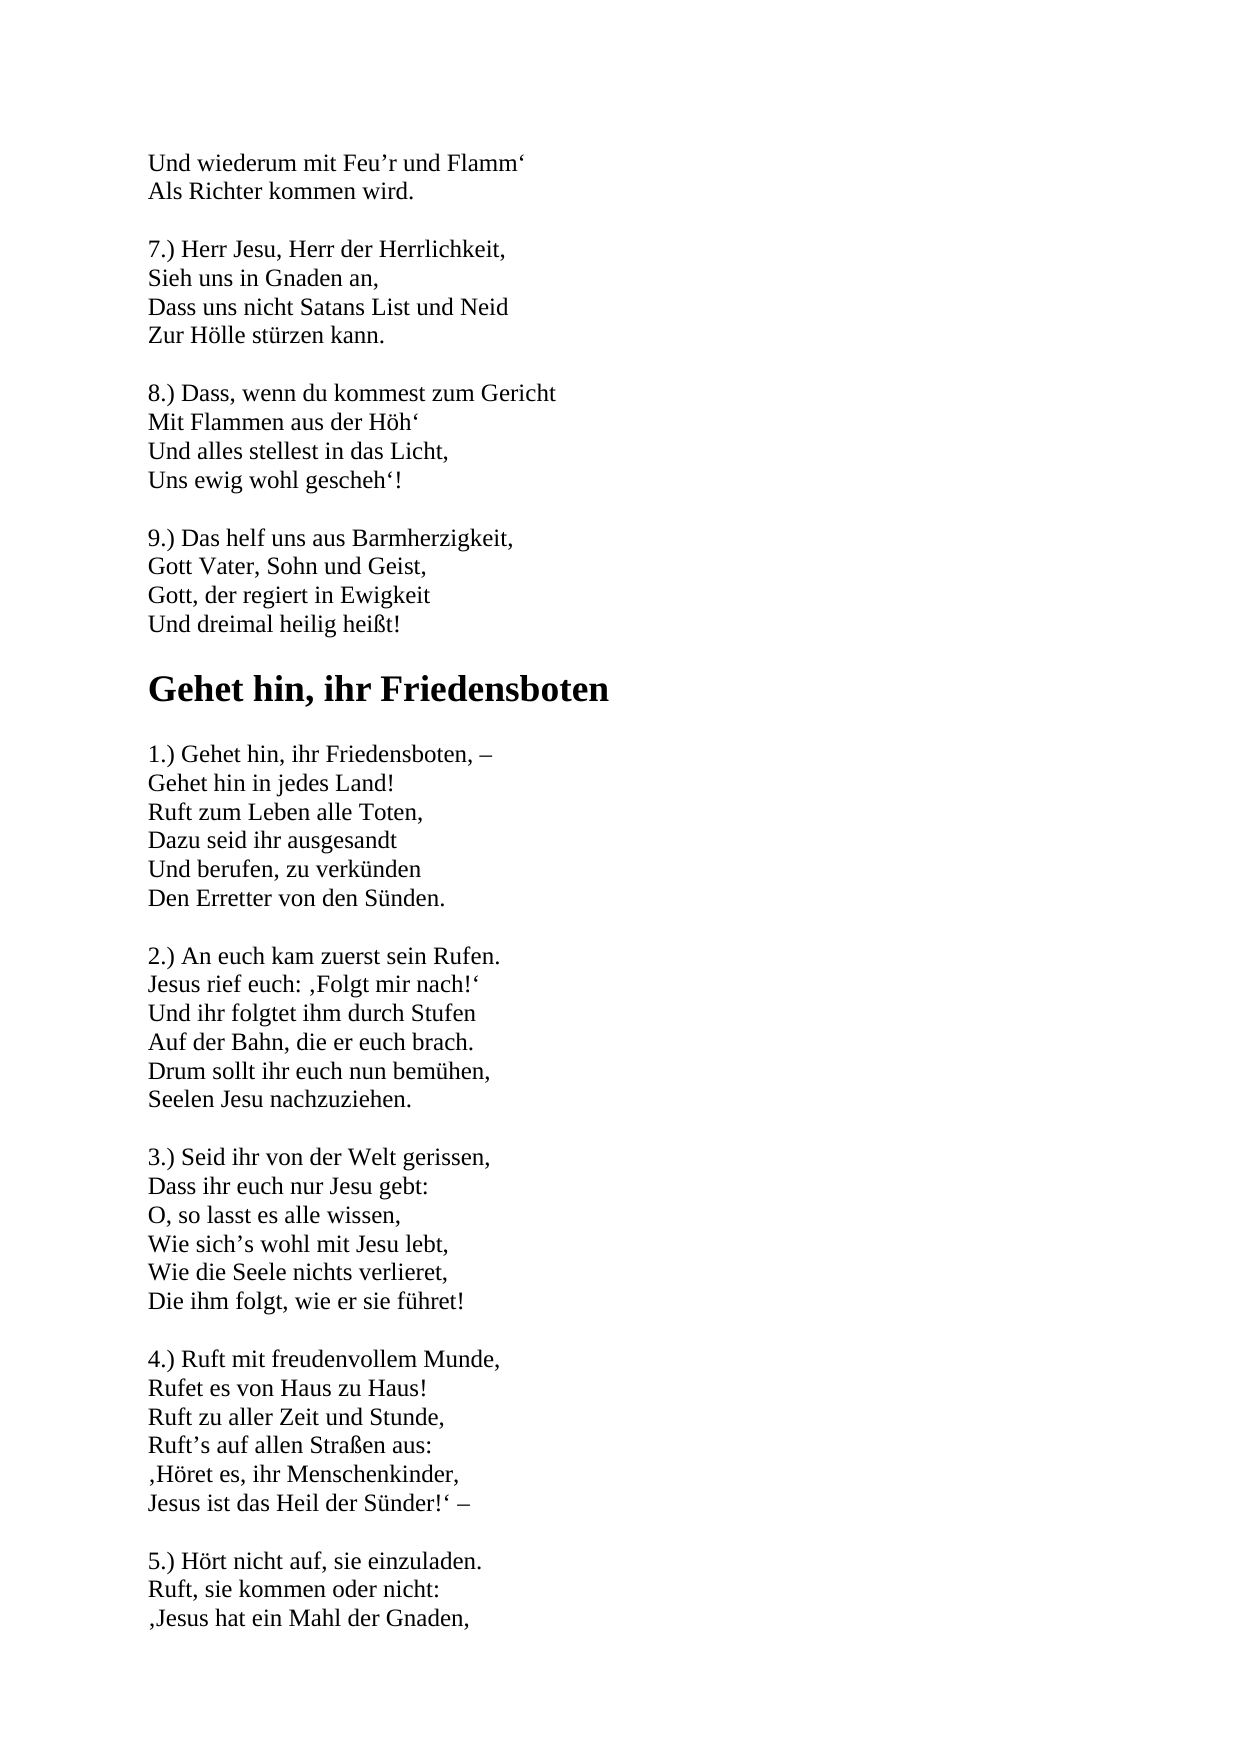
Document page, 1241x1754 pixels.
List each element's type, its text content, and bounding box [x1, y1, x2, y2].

text 4.) Ruft mit freudenvollem Munde, Rufet es von Haus zu Haus! Ruft zu aller Zeit und Stunde, Ruft’s auf allen Straßen aus: ‚Höret es, ihr Menschenkinder, Jesus ist das Heil der Sünder!‘ – [148, 1344, 1093, 1517]
text 8.) Dass, wenn du kommest zum Gericht Mit Flammen aus der Höh‘ Und alles stellest in das Licht, Uns ewig wohl gescheh‘! [148, 378, 1093, 493]
text 1.) Gehet hin, ihr Friedensboten, – Gehet hin in jedes Land! Ruft zum Leben alle Toten, Dazu seid ihr ausgesandt Und berufen, zu verkünden Den Erretter von den Sünden. [148, 739, 1093, 912]
text 2.) An euch kam zuerst sein Rufen. Jesus rief euch: ‚Folgt mir nach!‘ Und ihr folgtet ihm durch Stufen Auf der Bahn, die er euch brach. Drum sollt ihr euch nun bemühen, Seelen Jesu nachzuziehen. [148, 941, 1093, 1113]
text 7.) Herr Jesu, Herr der Herrlichkeit, Sieh uns in Gnaden an, Dass uns nicht Satans List und Neid Zur Hölle stürzen kann. [148, 234, 1093, 349]
text 9.) Das helf uns aus Barmherzigkeit, Gott Vater, Sohn und Geist, Gott, der regiert in Ewigkeit Und dreimal heilig heißt! [148, 523, 1093, 638]
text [148, 148, 1093, 205]
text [148, 1546, 1093, 1632]
subtitle Gehet hin, ihr Friedensboten [148, 667, 1093, 710]
text 3.) Seid ihr von der Welt gerissen, Dass ihr euch nur Jesu gebt: O, so lasst es alle wissen, Wie sich’s wohl mit Jesu lebt, Wie die Seele nichts verlieret, Die ihm folgt, wie er sie führet! [148, 1142, 1093, 1315]
